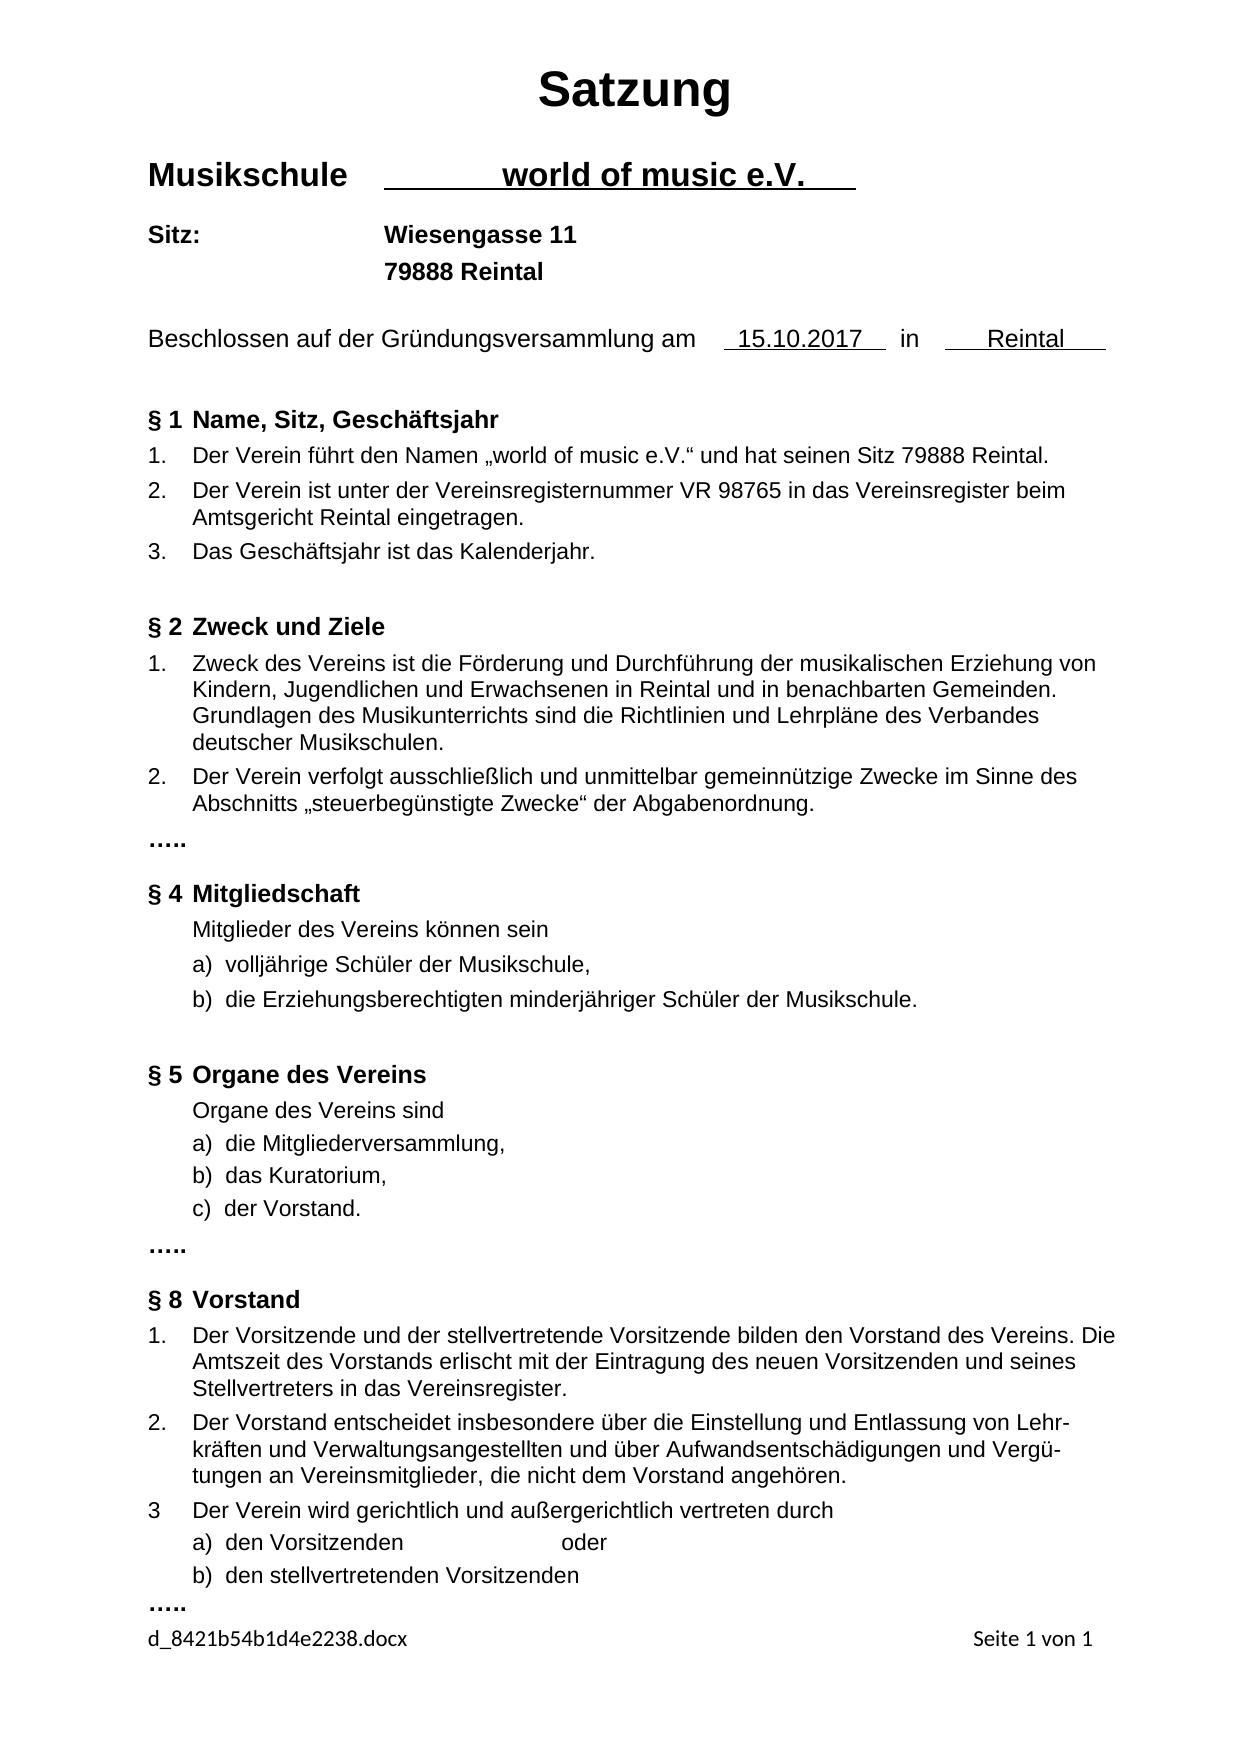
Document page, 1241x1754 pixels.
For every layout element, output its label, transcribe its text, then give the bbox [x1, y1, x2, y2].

text § 5 Organe des Vereins [148, 1060, 1122, 1089]
text Beschlossen auf der Gründungsversammlung am 15.10.2017 in Reintal [148, 324, 1122, 353]
text ….. [148, 1588, 1122, 1617]
text ….. [148, 1230, 1122, 1258]
text Sitz: Wiesengasse 11 [148, 220, 1122, 248]
text Mitglieder des Vereins können sein [148, 916, 1122, 943]
text a) die Mitgliederversammlung, [192, 1130, 1122, 1156]
text a) den Vorsitzenden oder [192, 1529, 1122, 1556]
text c) der Vorstand. [192, 1195, 1122, 1221]
text § 1 Name, Sitz, Geschäftsjahr [148, 405, 1122, 434]
text Musikschule world of music e.V. [148, 155, 1122, 193]
text § 2 Zweck und Ziele [148, 612, 1122, 641]
text Satzung [148, 59, 1122, 117]
text 2. Der Verein verfolgt ausschließlich und unmittelbar gemeinnützige Zwecke im Sinne des Abschnitts „steuerbegünstigte Zwecke“ der Abgabenordnung. [148, 763, 1122, 816]
text 1. Der Vorsitzende und der stellvertretende Vorsitzende bilden den Vorstand des Vereins. Die Amtszeit des Vorstands erlischt mit der Eintragung des neuen Vorsitzenden und seines Stellvertreters in das Vereinsregister. [148, 1322, 1122, 1401]
text Organe des Vereins sind [148, 1097, 1122, 1123]
text 2. Der Verein ist unter der Vereinsregisternummer VR 98765 in das Vereinsregister beim Amtsgericht Reintal eingetragen. [148, 477, 1122, 530]
text § 4 Mitgliedschaft [148, 879, 1122, 908]
text § 8 Vorstand [148, 1285, 1122, 1313]
text 79888 Reintal [148, 257, 1122, 286]
text a) volljährige Schüler der Musikschule, [192, 951, 1122, 977]
text b) den stellvertretenden Vorsitzenden [192, 1562, 1122, 1588]
text 1. Zweck des Vereins ist die Förderung und Durchführung der musikalischen Erziehung von Kindern, Jugendlichen und Erwachsenen in Reintal und in benachbarten Gemeinden. Grundlagen des Musikunterrichts sind die Richtlinien und Lehrpläne des Verbandes deutscher Musikschulen. [148, 649, 1122, 755]
text 1. Der Verein führt den Namen „world of music e.V.“ und hat seinen Sitz 79888 Reintal. [148, 442, 1122, 469]
text 2. Der Vorstand entscheidet insbesondere über die Einstellung und Entlassung von Lehrkräften und Verwaltungsangestellten und über Aufwandsentschädigungen und Vergütungen an Vereinsmitglieder, die nicht dem Vorstand angehören. [148, 1409, 1122, 1488]
text b) die Erziehungsberechtigten minderjähriger Schüler der Musikschule. [192, 986, 1122, 1012]
text 3. Das Geschäftsjahr ist das Kalenderjahr. [148, 538, 1122, 564]
text 3 Der Verein wird gerichtlich und außergerichtlich vertreten durch [148, 1497, 1122, 1523]
text ….. [148, 824, 1122, 853]
text b) das Kuratorium, [192, 1162, 1122, 1189]
